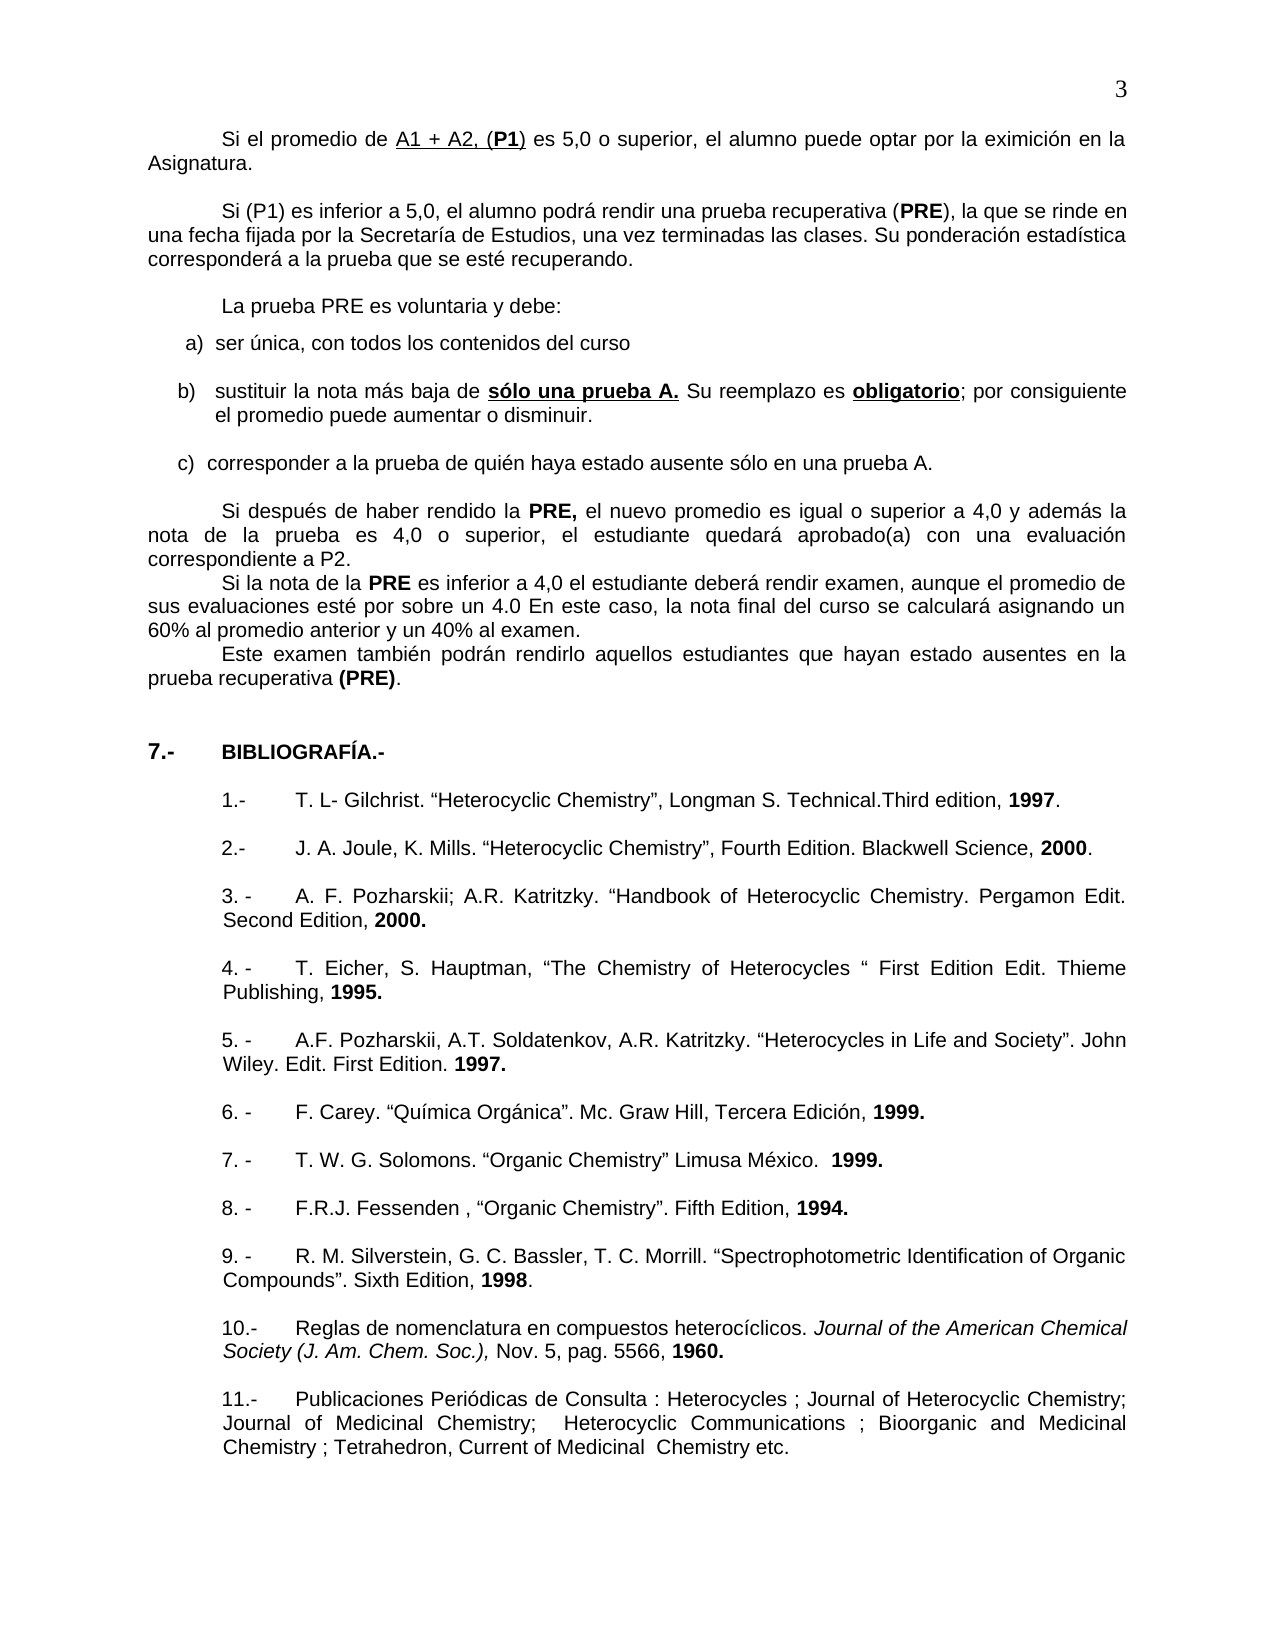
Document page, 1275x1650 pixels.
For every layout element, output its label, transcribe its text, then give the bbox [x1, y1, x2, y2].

text Si después de haber rendido la PRE, el nuevo promedio es igual o superior a 4,0 y además la nota de la prueba es 4,0 o superior, el estudiante quedará aprobado(a) con una evaluación correspondiente a P2. [148, 498, 1127, 570]
text Si (P1) es inferior a 5,0, el alumno podrá rendir una prueba recuperativa (PRE), la que se rinde en una fecha fijada por la Secretaría de Estudios, una vez terminadas las clases. Su ponderación estadística corresponderá a la prueba que se esté recuperando. [148, 198, 1127, 270]
list corresponder a la prueba de quién haya estado ausente sólo en una prueba A. [177, 451, 1127, 474]
text Si la nota de la PRE es inferior a 4,0 el estudiante deberá rendir examen, aunque el promedio de sus evaluaciones esté por sobre un 4.0 En este caso, la nota final del curso se calculará asignando un 60% al promedio anterior y un 40% al examen. [148, 570, 1127, 642]
text 6. - F. Carey. “Química Orgánica”. Mc. Graw Hill, Tercera Edición, 1999. [221, 1100, 1127, 1124]
text Este examen también podrán rendirlo aquellos estudiantes que hayan estado ausentes en la prueba recuperativa (PRE). [148, 642, 1127, 690]
text 3. - A. F. Pozharskii; A.R. Katritzky. “Handbook of Heterocyclic Chemistry. Pergamon Edit. Second Edition, 2000. [221, 884, 1127, 932]
text La prueba PRE es voluntaria y debe: [148, 294, 1127, 318]
text 7.- BIBLIOGRAFÍA.- [148, 738, 1127, 764]
text 7. - T. W. G. Solomons. “Organic Chemistry” Limusa México. 1999. [221, 1148, 1127, 1172]
text 8. - F.R.J. Fessenden , “Organic Chemistry”. Fifth Edition, 1994. [221, 1196, 1127, 1219]
list sustituir la nota más baja de sólo una prueba A. Su reemplazo es obligatorio; por consiguiente el promedio puede aumentar o disminuir. [177, 379, 1127, 427]
text 11.- Publicaciones Periódicas de Consulta : Heterocycles ; Journal of Heterocyclic Chemistry; Journal of Medicinal Chemistry; Heterocyclic Communications ; Bioorganic and Medicinal Chemistry ; Tetrahedron, Current of Medicinal Chemistry etc. [221, 1387, 1127, 1459]
text 4. - T. Eicher, S. Hauptman, “The Chemistry of Heterocycles “ First Edition Edit. Thieme Publishing, 1995. [221, 956, 1127, 1004]
text 2.- J. A. Joule, K. Mills. “Heterocyclic Chemistry”, Fourth Edition. Blackwell Science, 2000. [221, 836, 1127, 860]
text Si el promedio de A1 + A2, (P1) es 5,0 o superior, el alumno puede optar por la eximición en la Asignatura. [148, 127, 1127, 174]
text 5. - A.F. Pozharskii, A.T. Soldatenkov, A.R. Katritzky. “Heterocycles in Life and Society”. John Wiley. Edit. First Edition. 1997. [221, 1028, 1127, 1076]
text 9. - R. M. Silverstein, G. C. Bassler, T. C. Morrill. “Spectrophotometric Identification of Organic Compounds”. Sixth Edition, 1998. [221, 1243, 1127, 1291]
text 1.- T. L- Gilchrist. “Heterocyclic Chemistry”, Longman S. Technical.Third edition, 1997. [221, 788, 1127, 812]
text a) ser única, con todos los contenidos del curso [148, 331, 1127, 355]
text 10.- Reglas de nomenclatura en compuestos heterocíclicos. Journal of the American Chemical Society (J. Am. Chem. Soc.), Nov. 5, pag. 5566, 1960. [221, 1315, 1127, 1363]
